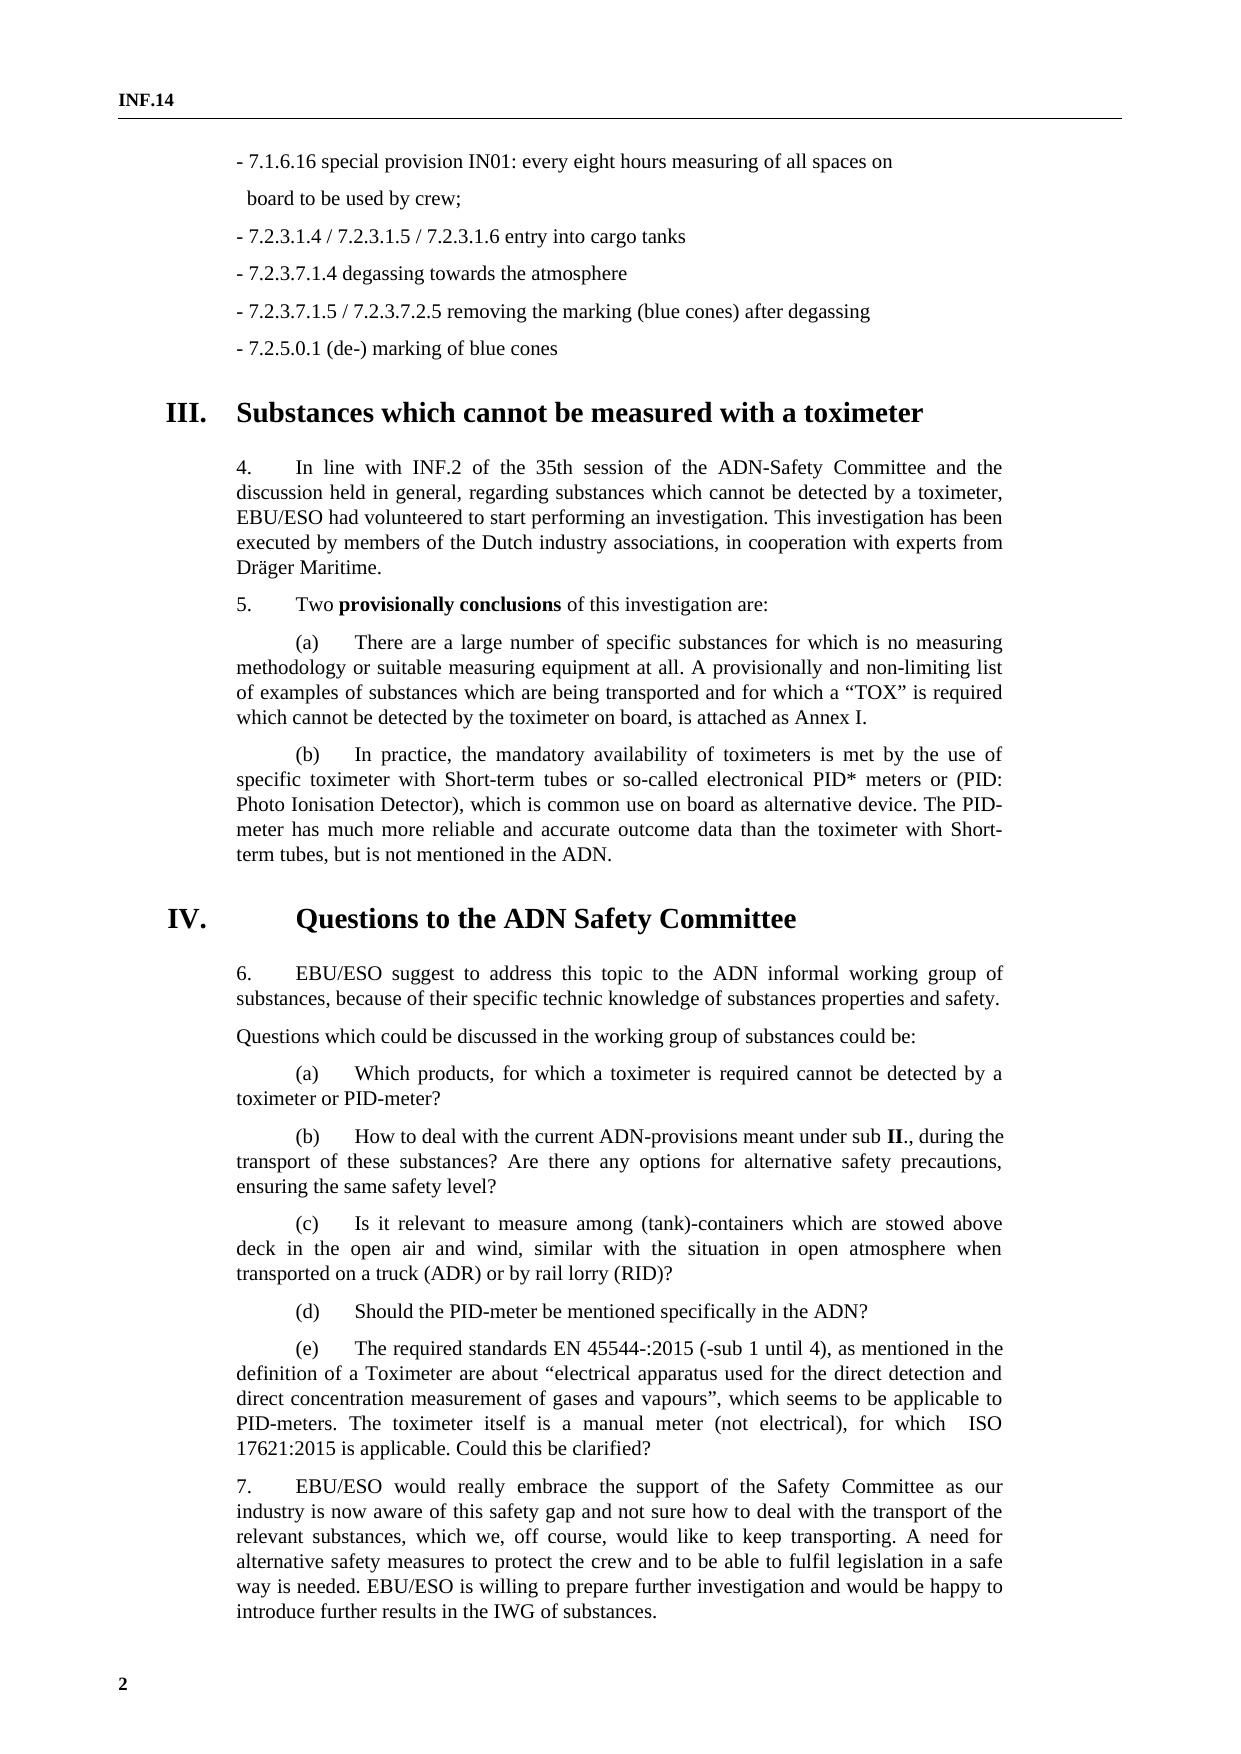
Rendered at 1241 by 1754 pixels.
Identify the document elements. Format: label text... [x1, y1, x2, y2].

text (c) Is it relevant to measure among (tank)-containers which are stowed above deck in the open air and wind, similar with the situation in open atmosphere when transported on a truck (ADR) or by rail lorry (RID)? [236, 1210, 1004, 1285]
text (e) The required standards EN 45544-:2015 (-sub 1 until 4), as mentioned in the definition of a Toximeter are about “electrical apparatus used for the direct detection and direct concentration measurement of gases and vapours”, which seems to be applicable to PID-meters. The toximeter itself is a manual meter (not electrical), for which ISO 17621:2015 is applicable. Could this be clarified? [236, 1335, 1004, 1460]
text board to be used by crew; [236, 185, 1004, 210]
text IV. Questions to the ADN Safety Committee [118, 904, 1004, 935]
text - 7.2.5.0.1 (de-) marking of blue cones [236, 335, 1004, 360]
text Questions which could be discussed in the working group of substances could be: [236, 1023, 1004, 1048]
text 4. In line with INF.2 of the 35th session of the ADN-Safety Committee and the discussion held in general, regarding substances which cannot be detected by a toximeter, EBU/ESO had volunteered to start performing an investigation. This investigation has been executed by members of the Dutch industry associations, in cooperation with experts from Dräger Maritime. [236, 454, 1004, 579]
text - 7.2.3.1.4 / 7.2.3.1.5 / 7.2.3.1.6 entry into cargo tanks [236, 223, 1004, 248]
text (d) Should the PID-meter be mentioned specifically in the ADN? [236, 1298, 1004, 1323]
text 5. Two provisionally conclusions of this investigation are: [236, 591, 1004, 616]
text - 7.1.6.16 special provision IN01: every eight hours measuring of all spaces on [236, 148, 1004, 173]
text (b) How to deal with the current ADN-provisions meant under sub II., during the transport of these substances? Are there any options for alternative safety precautions, ensuring the same safety level? [236, 1123, 1004, 1198]
text (a) There are a large number of specific substances for which is no measuring methodology or suitable measuring equipment at all. A provisionally and non-limiting list of examples of substances which are being transported and for which a “TOX” is required which cannot be detected by the toximeter on board, is attached as Annex I. [236, 629, 1004, 729]
text - 7.2.3.7.1.4 degassing towards the atmosphere [236, 260, 1004, 285]
text 7. EBU/ESO would really embrace the support of the Safety Committee as our industry is now aware of this safety gap and not sure how to deal with the transport of the relevant substances, which we, off course, would like to keep transporting. A need for alternative safety measures to protect the crew and to be able to fulfil legislation in a safe way is needed. EBU/ESO is willing to prepare further investigation and would be happy to introduce further results in the IWG of substances. [236, 1473, 1004, 1623]
text (a) Which products, for which a toximeter is required cannot be detected by a toximeter or PID-meter? [236, 1060, 1004, 1110]
text - 7.2.3.7.1.5 / 7.2.3.7.2.5 removing the marking (blue cones) after degassing [236, 298, 1004, 323]
text (b) In practice, the mandatory availability of toximeters is met by the use of specific toximeter with Short-term tubes or so-called electronical PID* meters or (PID: Photo Ionisation Detector), which is common use on board as alternative device. The PID-meter has much more reliable and accurate outcome data than the toximeter with Short-term tubes, but is not mentioned in the ADN. [236, 741, 1004, 866]
text 6. EBU/ESO suggest to address this topic to the ADN informal working group of substances, because of their specific technic knowledge of substances properties and safety. [236, 960, 1004, 1010]
text III. Substances which cannot be measured with a toximeter [118, 398, 1004, 429]
